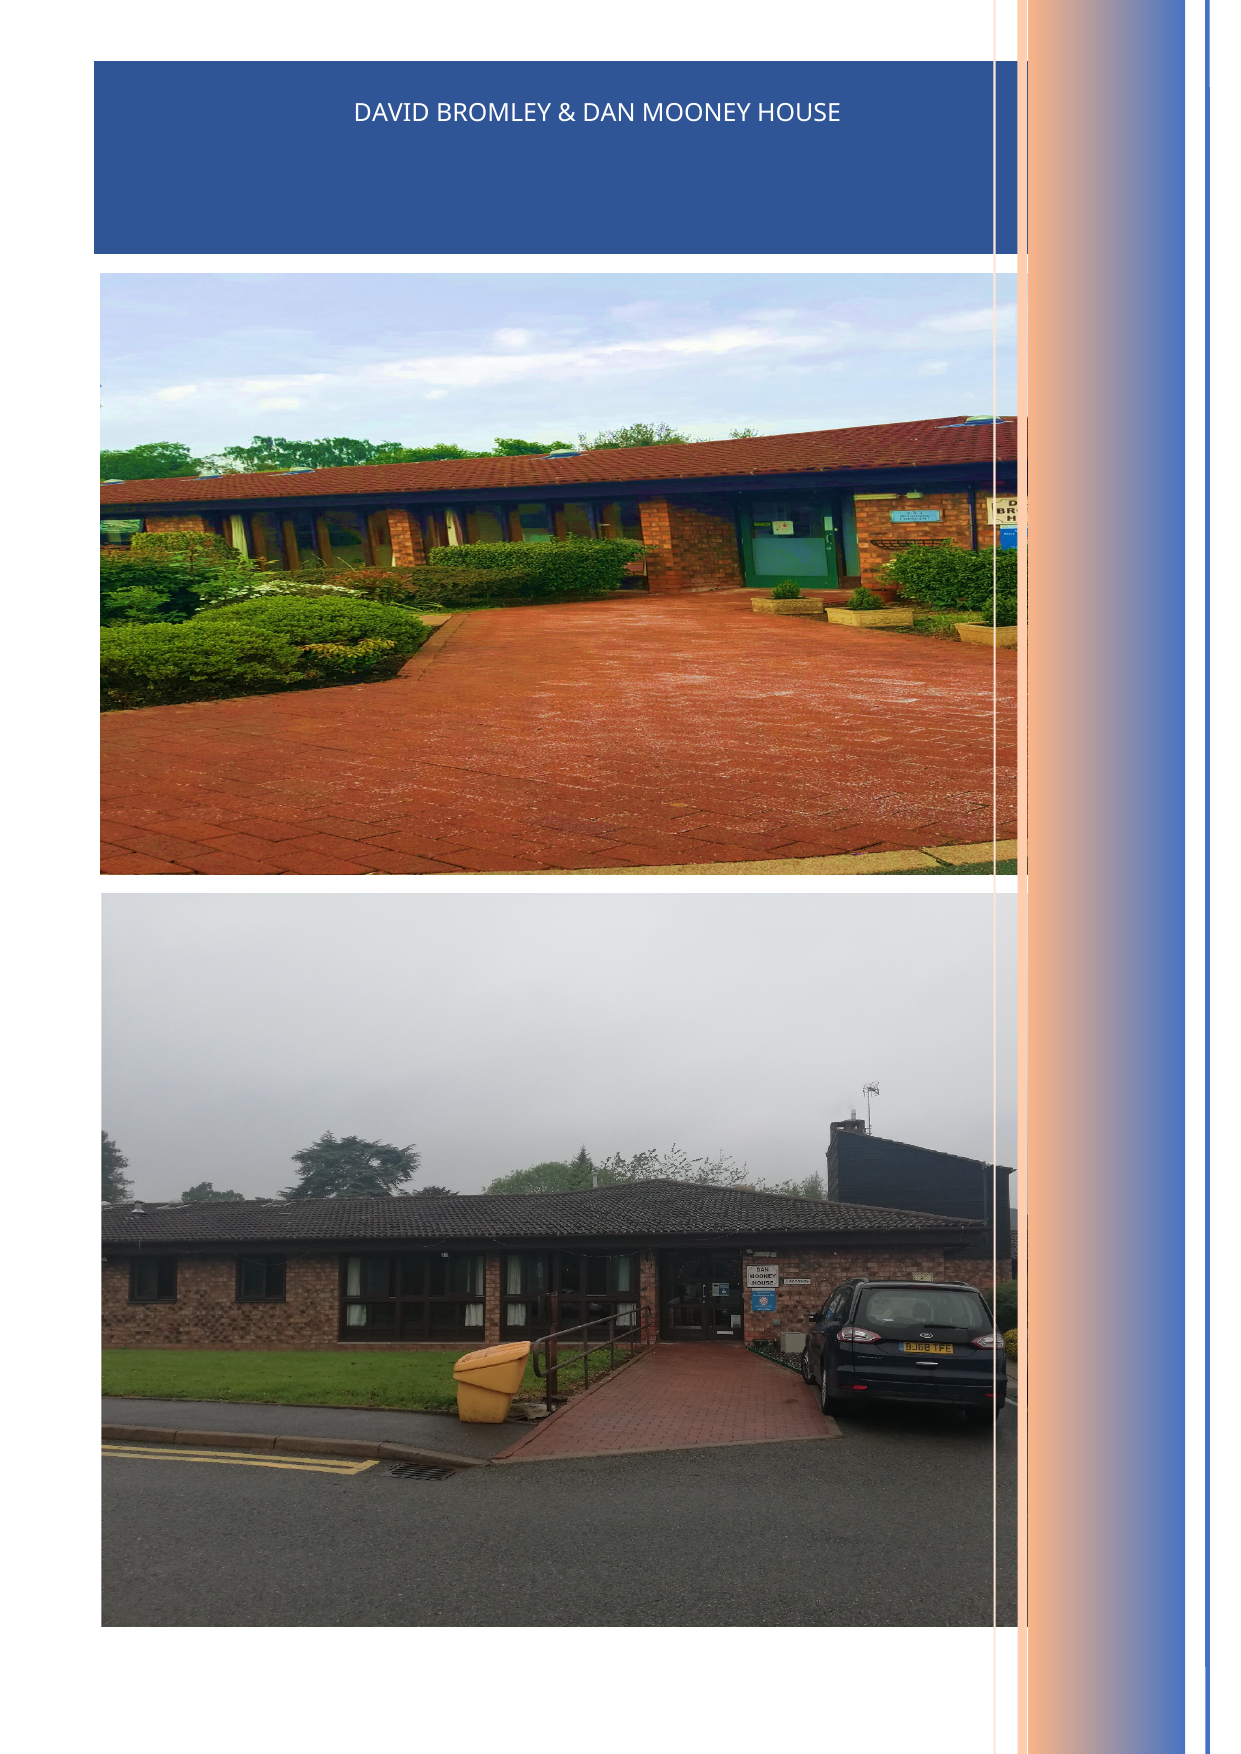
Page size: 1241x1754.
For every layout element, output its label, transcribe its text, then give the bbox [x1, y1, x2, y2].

picture [996, 273, 1017, 875]
picture [100, 273, 993, 875]
picture [996, 893, 1017, 1625]
picture [100, 893, 993, 1625]
